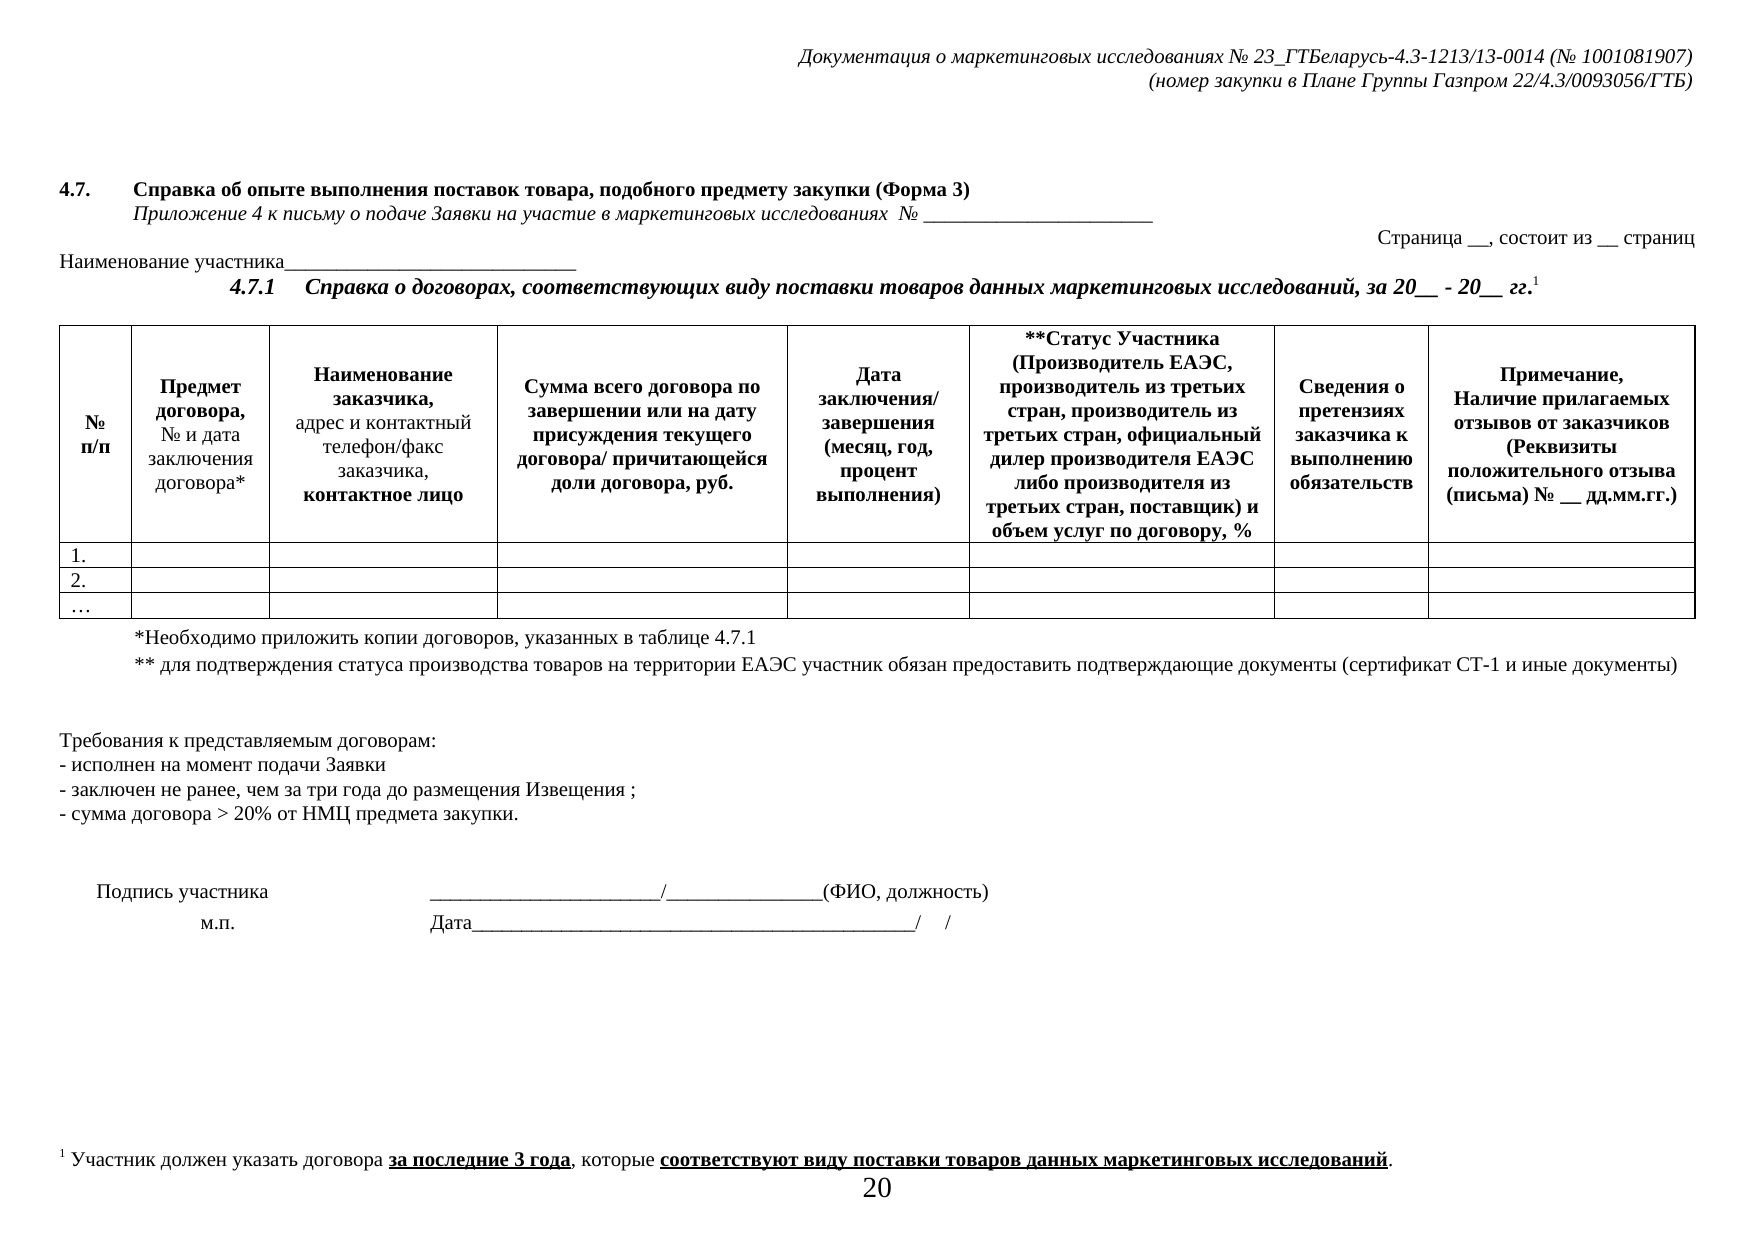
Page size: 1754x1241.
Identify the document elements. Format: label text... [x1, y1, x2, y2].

text Подпись участника /_______________(ФИО, должность) [96, 879, 1695, 903]
text Наименование участника____________________________ [59, 249, 1695, 273]
table_cell [788, 543, 969, 567]
table_header Примечание, Наличие прилагаемых отзывов от заказчиков (Реквизиты положительного отзыва (письма) № __ дд.мм.гг.) [1429, 326, 1694, 542]
table_header Дата заключения/ завершения (месяц, год, процент выполнения) [788, 326, 969, 542]
table_cell [1275, 593, 1428, 617]
table_header **Статус Участника (Производитель ЕАЭС, производитель из третьих стран, производитель из третьих стран, официальный дилер производителя ЕАЭС либо производителя из третьих стран, поставщик) и объем услуг по договору, % [970, 326, 1274, 542]
table_cell [1429, 568, 1694, 592]
list Справка о договорах, соответствующих виду поставки товаров данных маркетинговых исследований, за 20__ - 20__ гг. [74, 273, 1695, 300]
table_header Наименование заказчика, адрес и контактный телефон/факс заказчика, контактное лицо [270, 326, 497, 542]
table_cell [270, 593, 497, 617]
table_cell [132, 593, 269, 617]
text - заключен не ранее, чем за три года до размещения Извещения ; [59, 776, 1695, 801]
text м.п. Дата / / [96, 909, 1695, 934]
table_cell [498, 568, 787, 592]
list *Необходимо приложить копии договоров, указанных в таблице 4.7.1 [134, 625, 1695, 649]
table_cell [270, 568, 497, 592]
table_cell 1. [60, 543, 131, 567]
table_cell [498, 593, 787, 617]
table_cell [132, 543, 269, 567]
text - исполнен на момент подачи Заявки [59, 752, 1695, 776]
table_cell [970, 543, 1274, 567]
table_cell [498, 543, 787, 567]
table_cell [788, 568, 969, 592]
table_cell 2. [60, 568, 131, 592]
text Страница __, состоит из __ страниц [59, 225, 1695, 249]
table_cell [970, 568, 1274, 592]
text - сумма договора > 20% от НМЦ предмета закупки. [59, 801, 1695, 824]
table_cell [1429, 543, 1694, 567]
list Справка об опыте выполнения поставок товара, подобного предмету закупки (Форма 3) [59, 177, 1695, 201]
table_cell [1429, 593, 1694, 617]
list ** для подтверждения статуса производства товаров на территории ЕАЭС участник обязан предоставить подтверждающие документы (сертификат СТ-1 и иные документы) [134, 652, 1695, 676]
table_cell [270, 543, 497, 567]
table_cell [1275, 568, 1428, 592]
table_cell [1275, 543, 1428, 567]
table_header Сумма всего договора по завершении или на дату присуждения текущего договора/ причитающейся доли договора, руб. [498, 326, 787, 542]
table_header № п/п [60, 326, 131, 542]
table_cell … [60, 593, 131, 617]
table_header Предмет договора, № и дата заключения договора* [132, 326, 269, 542]
table_cell [788, 593, 969, 617]
text Приложение 4 к письму о подаче Заявки на участие в маркетинговых исследованиях № ______________________ [59, 201, 1695, 225]
table_cell [132, 568, 269, 592]
text Требования к представляемым договорам: [59, 728, 1695, 752]
table_header Сведения о претензиях заказчика к выполнению обязательств [1275, 326, 1428, 542]
table_cell [970, 593, 1274, 617]
